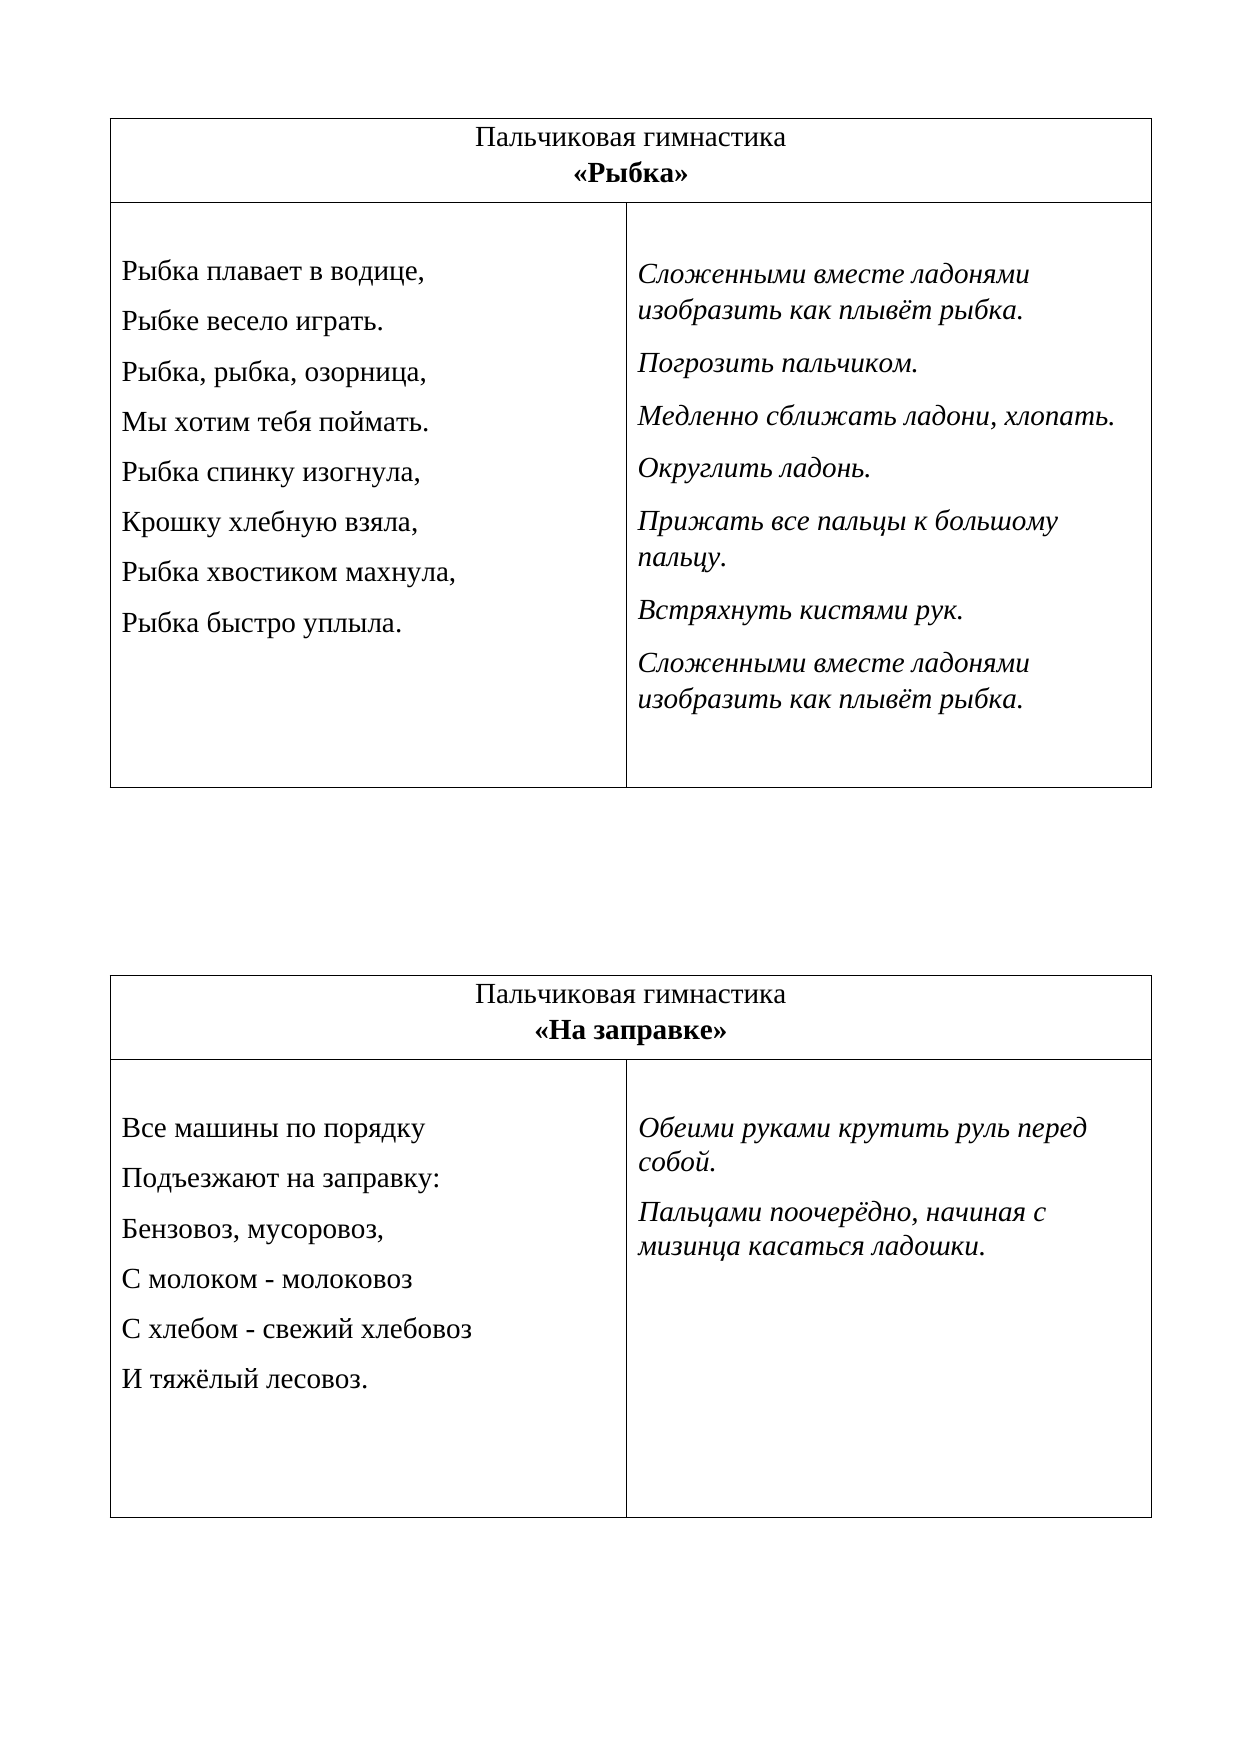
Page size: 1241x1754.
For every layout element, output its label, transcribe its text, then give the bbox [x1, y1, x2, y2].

table_cell Сложенными вместе ладонями изобразить как плывёт рыбка. Погрозить пальчиком. Медленно сближать ладони, хлопать. Округлить ладонь. Прижать все пальцы к большому пальцу. Встряхнуть кистями рук. Сложенными вместе ладонями изобразить как плывёт рыбка. [627, 203, 1151, 787]
table_cell Рыбка плавает в водице, Рыбке весело играть. Рыбка, рыбка, озорница, Мы хотим тебя поймать. Рыбка спинку изогнула, Крошку хлебную взяла, Рыбка хвостиком махнула, Рыбка быстро уплыла. [111, 203, 626, 787]
table_cell Все машины по порядку Подъезжают на заправку: Бензовоз, мусоровоз, С молоком - молоковоз С хлебом - свежий хлебовоз И тяжёлый лесовоз. [111, 1060, 626, 1517]
table_cell Обеими руками крутить руль перед собой. Пальцами поочерёдно, начиная с мизинца касаться ладошки. [627, 1060, 1151, 1517]
table_header Пальчиковая гимнастика «Рыбка» [111, 119, 1151, 202]
table_header Пальчиковая гимнастика «На заправке» [111, 976, 1151, 1059]
